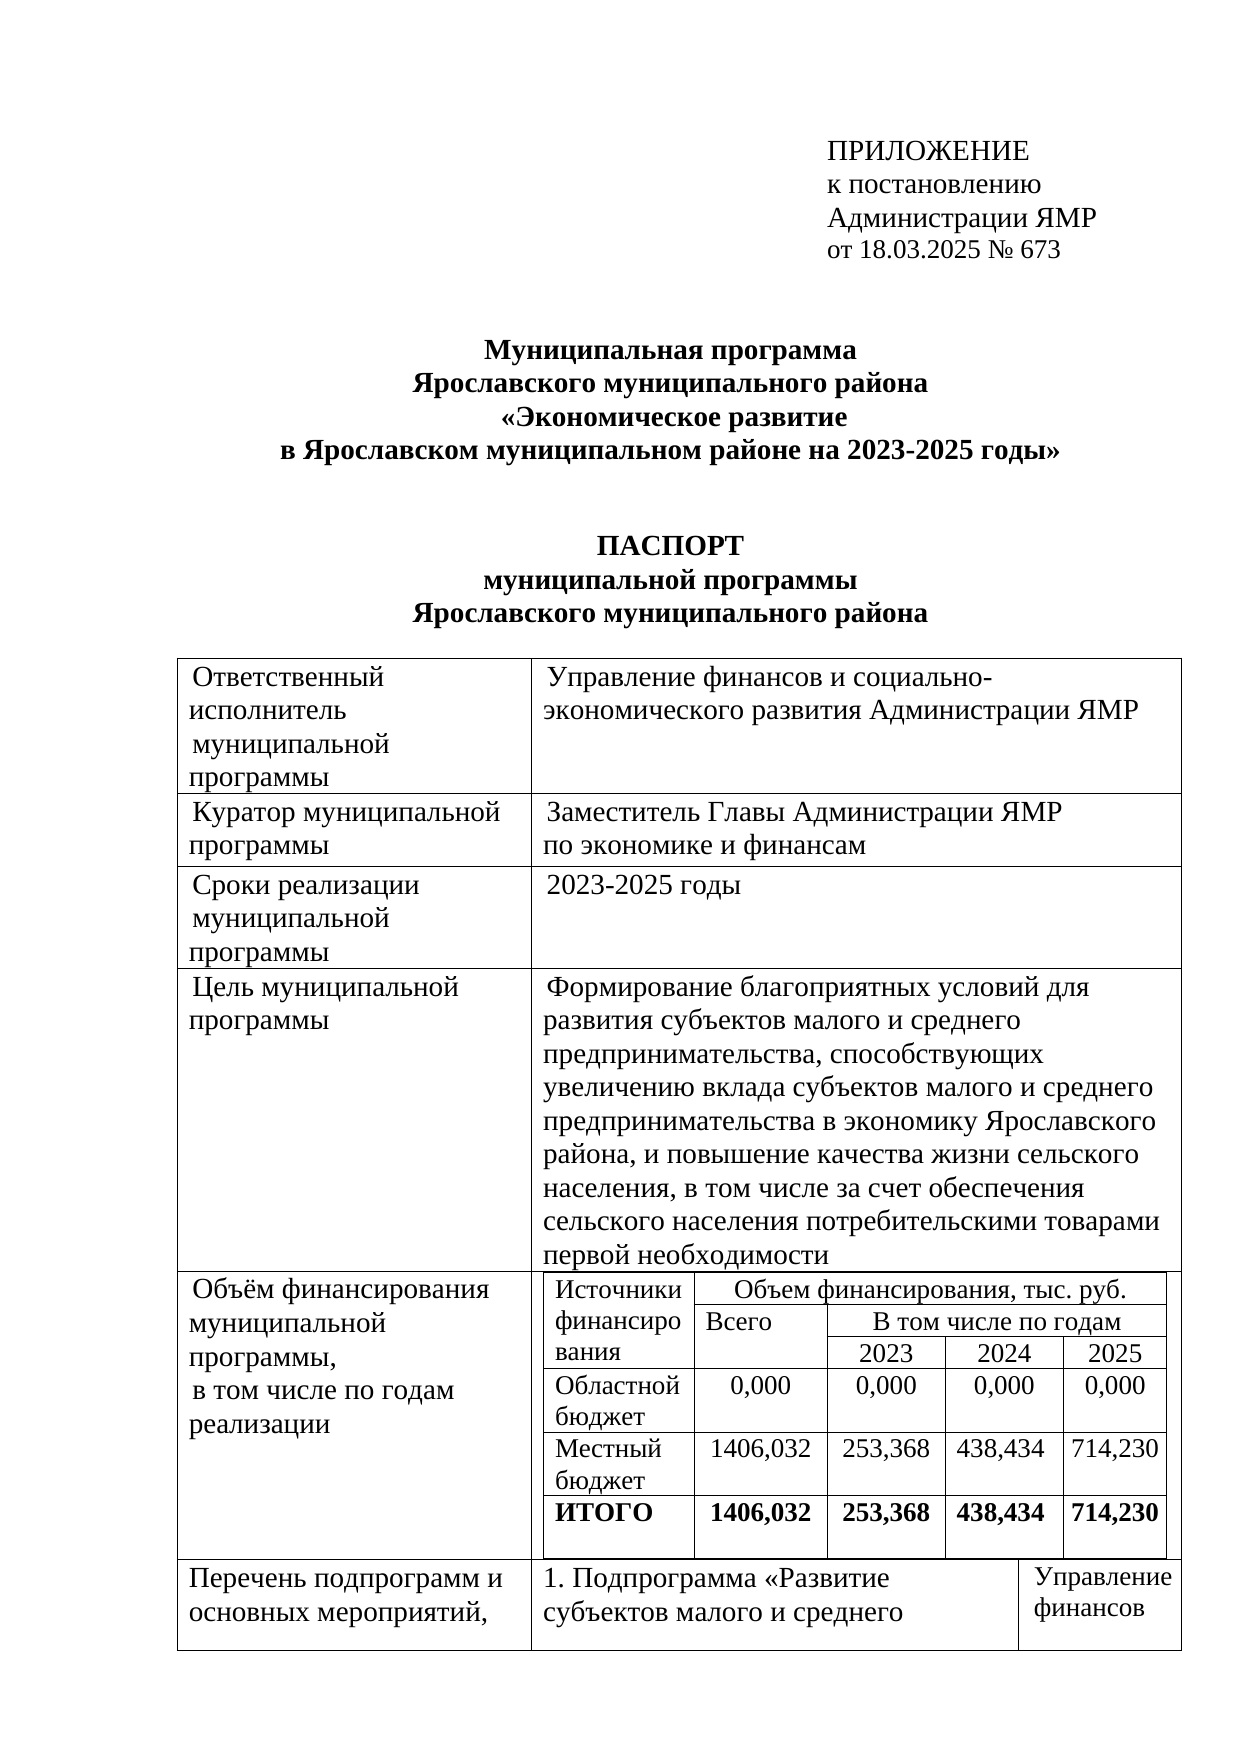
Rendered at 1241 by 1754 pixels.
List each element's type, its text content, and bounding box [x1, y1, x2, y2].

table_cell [178, 1560, 531, 1649]
table_cell Формирование благоприятных условий для развития субъектов малого и среднего предпринимательства, способствующих увеличению вклада субъектов малого и среднего предпринимательства в экономику Ярославского района, и повышение качества жизни сельского населения, в том числе за счет обеспечения сельского населения потребительскими товарами первой необходимости [532, 969, 1181, 1271]
table_cell [828, 1496, 945, 1558]
table_header Управление финансов и социально-экономического развития Администрации ЯМР [532, 659, 1181, 793]
text «Экономическое развитие [177, 399, 1163, 432]
table_cell [544, 1273, 694, 1368]
table_header Ответственный исполнитель муниципальной программы [178, 659, 531, 793]
table_cell [1064, 1496, 1166, 1558]
table_cell Сроки реализации муниципальной программы [178, 867, 531, 968]
table_cell [1064, 1337, 1166, 1368]
text ПРИЛОЖЕНИЕ [827, 133, 1163, 166]
table_cell Куратор муниципальной программы [178, 794, 531, 866]
table_cell [695, 1433, 827, 1495]
text от 18.03.2025 № 673 [827, 233, 1163, 265]
table_cell Заместитель Главы Администрации ЯМР по экономике и финансам [532, 794, 1181, 866]
table_cell [828, 1337, 945, 1368]
table_cell [544, 1369, 694, 1432]
table_cell [946, 1496, 1063, 1558]
text муниципальной программы [177, 562, 1163, 595]
text Муниципальная программа [177, 332, 1163, 365]
table_cell [828, 1369, 945, 1432]
text в Ярославском муниципальном районе на 2023-2025 годы» [177, 432, 1163, 466]
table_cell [1019, 1560, 1181, 1649]
table_cell [544, 1496, 694, 1558]
table_cell [946, 1433, 1063, 1495]
table_cell [532, 1272, 543, 1559]
table_cell Объём финансирования муниципальной программы, в том числе по годам реализации [178, 1272, 531, 1559]
text Ярославского муниципального района [177, 595, 1163, 629]
table_cell 2023-2025 годы [532, 867, 1181, 968]
text Администрации ЯМР [827, 200, 1163, 233]
table_cell [828, 1305, 1166, 1336]
table_cell [544, 1433, 694, 1495]
table_cell [1064, 1369, 1166, 1432]
table_cell [828, 1433, 945, 1495]
table_cell [695, 1305, 827, 1368]
table_cell [946, 1369, 1063, 1432]
table_cell Цель муниципальной программы [178, 969, 531, 1271]
table_cell [695, 1496, 827, 1558]
table_cell [1167, 1272, 1181, 1559]
text ПАСПОРТ [177, 528, 1163, 562]
table_cell [1064, 1433, 1166, 1495]
table_cell [946, 1337, 1063, 1368]
text к постановлению [827, 166, 1163, 200]
table_cell [695, 1369, 827, 1432]
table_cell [532, 1560, 1018, 1649]
table_cell [695, 1273, 1166, 1304]
text Ярославского муниципального района [177, 365, 1163, 399]
